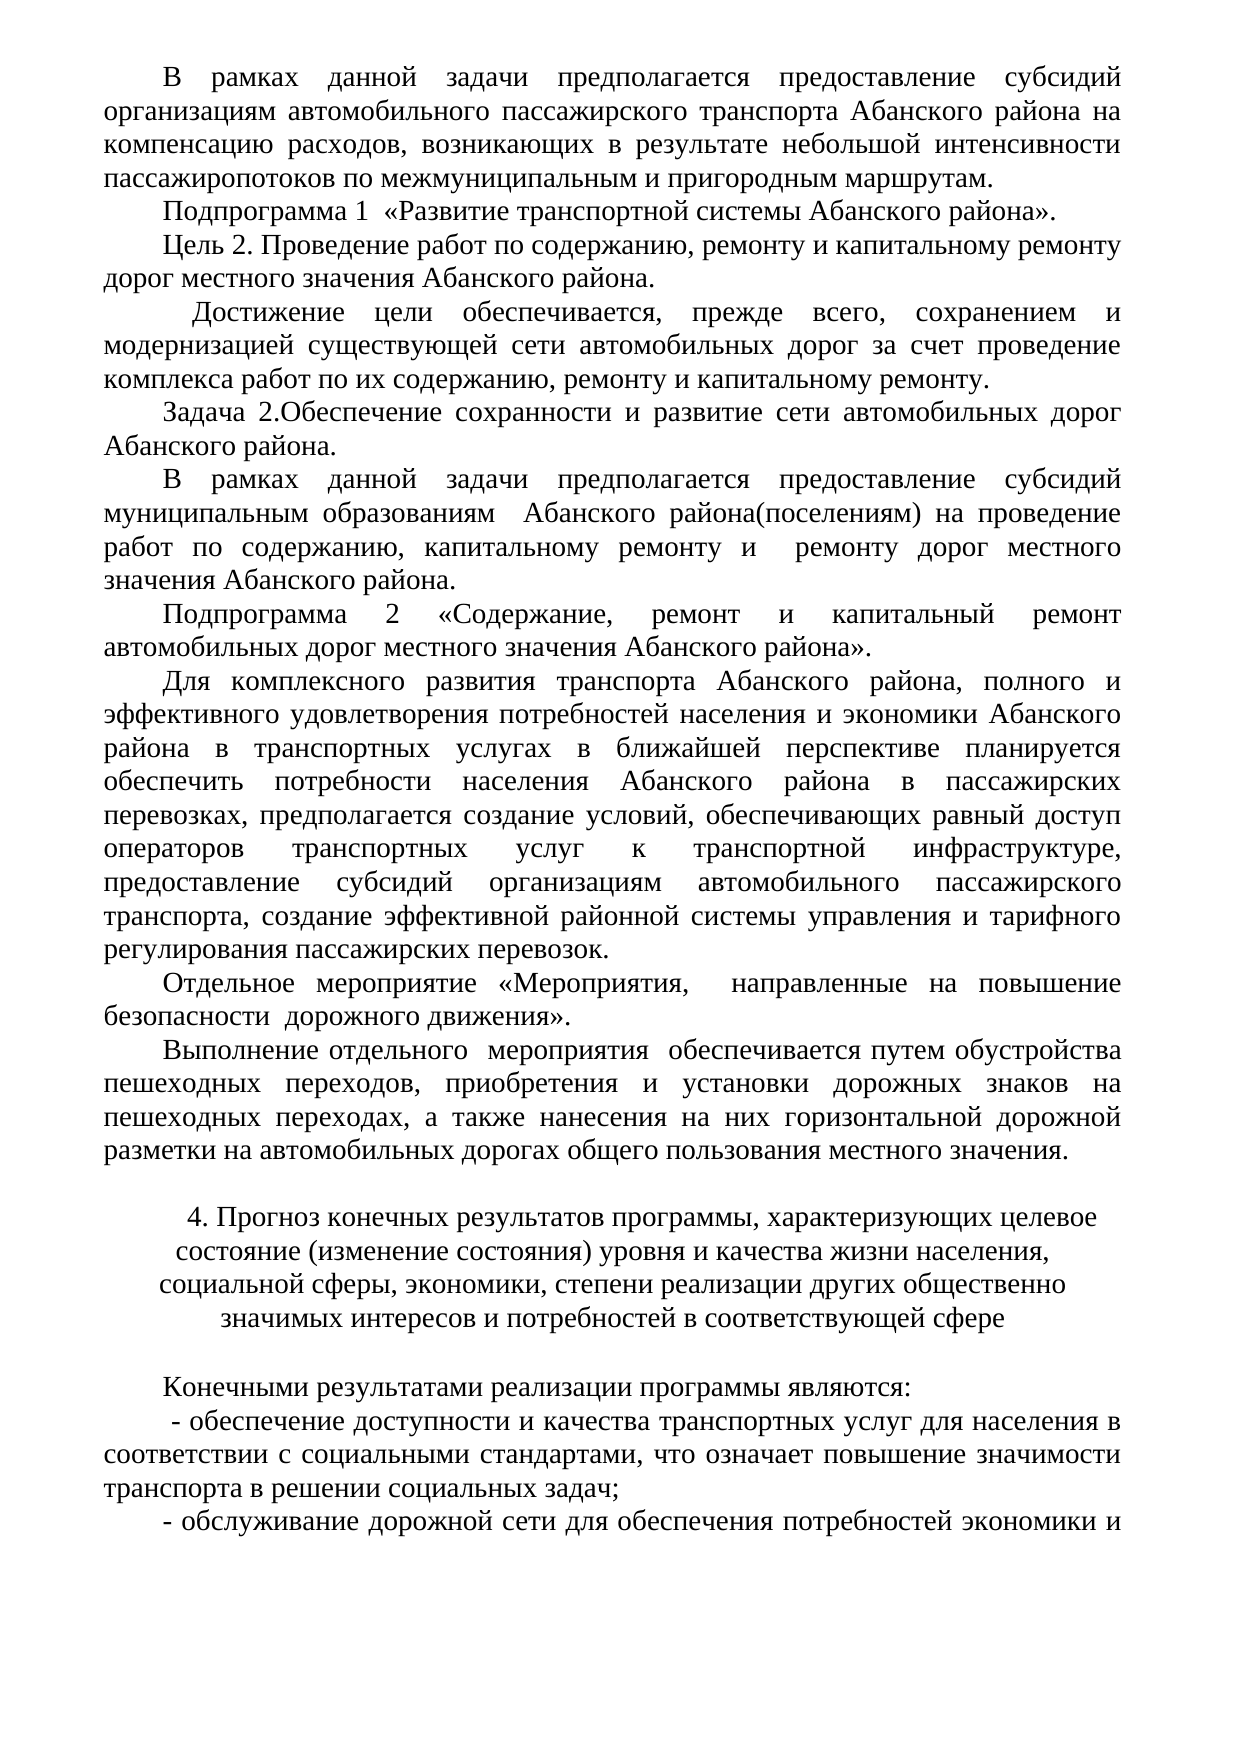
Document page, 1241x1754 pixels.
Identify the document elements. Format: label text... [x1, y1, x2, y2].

text Выполнение отдельного мероприятия обеспечивается путем обустройства пешеходных переходов, приобретения и установки дорожных знаков на пешеходных переходах, а также нанесения на них горизонтальной дорожной разметки на автомобильных дорогах общего пользования местного значения. [103, 1032, 1122, 1166]
text 4. Прогноз конечных результатов программы, характеризующих целевое состояние (изменение состояния) уровня и качества жизни населения, социальной сферы, экономики, степени реализации других общественно значимых интересов и потребностей в соответствующей сфере [103, 1199, 1122, 1334]
text Цель 2. Проведение работ по содержанию, ремонту и капитальному ремонту дорог местного значения Абанского района. [103, 227, 1122, 294]
text Для комплексного развития транспорта Абанского района, полного и эффективного удовлетворения потребностей населения и экономики Абанского района в транспортных услугах в ближайшей перспективе планируется обеспечить потребности населения Абанского района в пассажирских перевозках, предполагается создание условий, обеспечивающих равный доступ операторов транспортных услуг к транспортной инфраструктуре, предоставление субсидий организациям автомобильного пассажирского транспорта, создание эффективной районной системы управления и тарифного регулирования пассажирских перевозок. [103, 663, 1122, 965]
text Конечными результатами реализации программы являются: [103, 1369, 1122, 1403]
text - обеспечение доступности и качества транспортных услуг для населения в соответствии с социальными стандартами, что означает повышение значимости транспорта в решении социальных задач; [103, 1403, 1122, 1503]
text Отдельное мероприятие «Мероприятия, направленные на повышение безопасности дорожного движения». [103, 965, 1122, 1032]
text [103, 1503, 1122, 1537]
text В рамках данной задачи предполагается предоставление субсидий муниципальным образованиям Абанского района(поселениям) на проведение работ по содержанию, капитальному ремонту и ремонту дорог местного значения Абанского района. [103, 462, 1122, 596]
text Достижение цели обеспечивается, прежде всего, сохранением и модернизацией существующей сети автомобильных дорог за счет проведение комплекса работ по их содержанию, ремонту и капитальному ремонту. [103, 294, 1122, 394]
text Задача 2.Обеспечение сохранности и развитие сети автомобильных дорог Абанского района. [103, 394, 1122, 462]
text Подпрограмма 2 «Содержание, ремонт и капитальный ремонт автомобильных дорог местного значения Абанского района». [103, 596, 1122, 663]
text Подпрограмма 1 «Развитие транспортной системы Абанского района». [103, 193, 1122, 227]
text В рамках данной задачи предполагается предоставление субсидий организациям автомобильного пассажирского транспорта Абанского района на компенсацию расходов, возникающих в результате небольшой интенсивности пассажиропотоков по межмуниципальным и пригородным маршрутам. [103, 59, 1122, 193]
